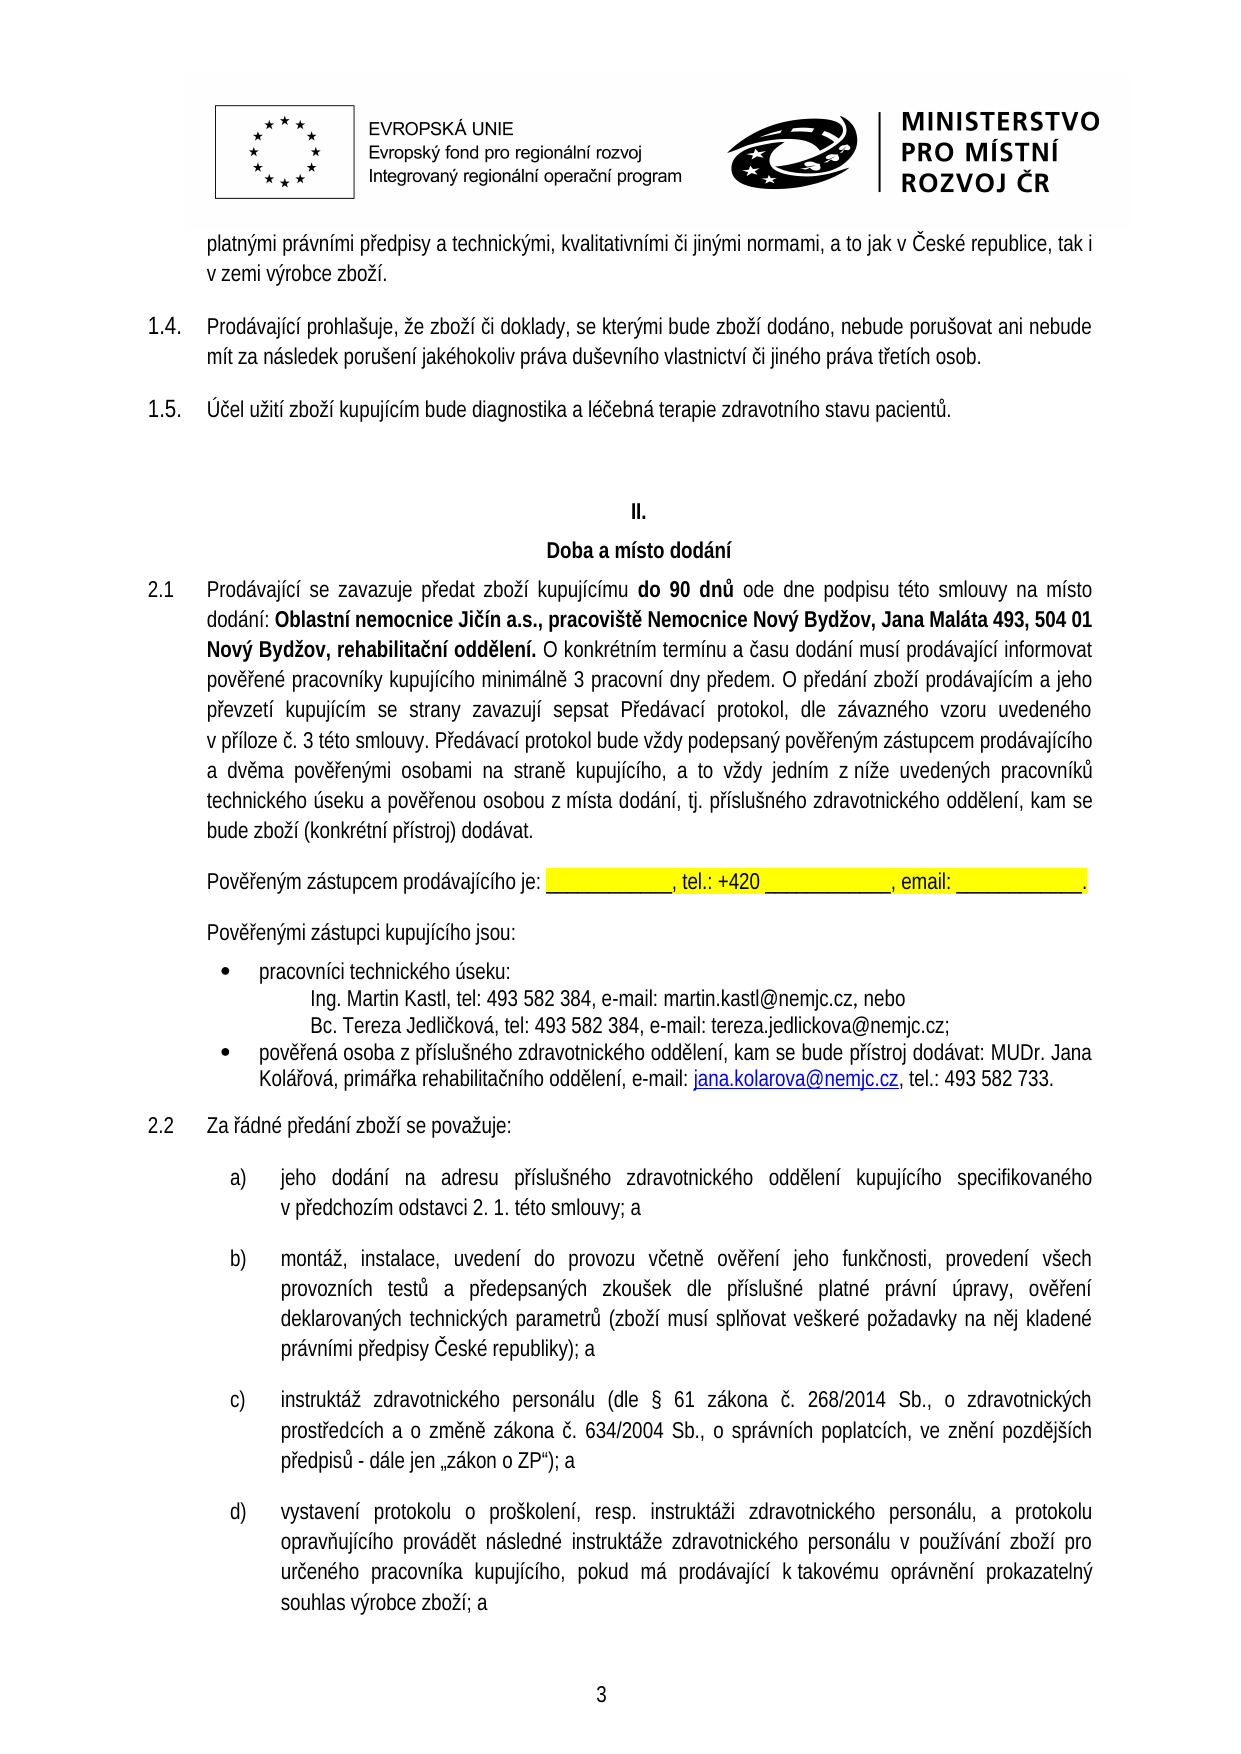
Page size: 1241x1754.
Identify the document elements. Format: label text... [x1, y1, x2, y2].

text Pověřeným zástupcem prodávajícího je: ____________, tel.: +420 ____________, email: ____________. [207, 868, 546, 894]
list montáž, instalace, uvedení do provozu včetně ověření jeho funkčnosti, provedení všech provozních testů a předepsaných zkoušek dle příslušné platné právní úpravy, ověření deklarovaných technických parametrů (zboží musí splňovat veškeré požadavky na něj kladené právními předpisy České republiky); a [230, 1245, 1093, 1362]
list vystavení protokolu o proškolení, resp. instruktáži zdravotnického personálu, a protokolu opravňujícího provádět následné instruktáže zdravotnického personálu v používání zboží pro určeného pracovníka kupujícího, pokud má prodávající k takovému oprávnění prokazatelný souhlas výrobce zboží; a [230, 1498, 1093, 1615]
list Za řádné předání zboží se považuje: [148, 1112, 1093, 1139]
subtitle Doba a místo dodání [185, 537, 1093, 563]
list instruktáž zdravotnického personálu (dle § 61 zákona č. 268/2014 Sb., o zdravotnických prostředcích a o změně zákona č. 634/2004 Sb., o správních poplatcích, ve znění pozdějších předpisů - dále jen „zákon o ZP“); a [230, 1386, 1093, 1473]
list jeho dodání na adresu příslušného zdravotnického oddělení kupujícího specifikovaného v předchozím odstavci 2. 1. této smlouvy; a [230, 1163, 1093, 1220]
text II. [185, 498, 1093, 524]
list Prodávající se zavazuje předat zboží kupujícímu do 90 dnů ode dne podpisu této smlouvy na místo dodání: Oblastní nemocnice Jičín a.s., pracoviště Nemocnice Nový Bydžov, Jana Maláta 493, 504 01 Nový Bydžov, rehabilitační oddělení. O konkrétním termínu a času dodání musí prodávající informovat pověřené pracovníky kupujícího minimálně 3 pracovní dny předem. O předání zboží prodávajícím a jeho převzetí kupujícím se strany zavazují sepsat Předávací protokol, dle závazného vzoru uvedeného v příloze č. 3 této smlouvy. Předávací protokol bude vždy podepsaný pověřeným zástupcem prodávajícího a dvěma pověřenými osobami na straně kupujícího, a to vždy jedním z níže uvedených pracovníků technického úseku a pověřenou osobou z místa dodání, tj. příslušného zdravotnického oddělení, kam se bude zboží (konkrétní přístroj) dodávat. [148, 576, 1093, 843]
picture [184, 73, 1130, 230]
list Ing. Martin Kastl, tel: 493 582 384, e-mail: martin.kastl@nemjc.cz, nebo [310, 984, 1093, 1012]
list Účel užití zboží kupujícím bude diagnostika a léčebná terapie zdravotního stavu pacientů. [148, 394, 1093, 423]
list Prodávající prohlašuje, že zboží či doklady, se kterými bude zboží dodáno, nebude porušovat ani nebude mít za následek porušení jakéhokoliv práva duševního vlastnictví či jiného práva třetích osob. [148, 311, 1093, 370]
list Bc. Tereza Jedličková, tel: 493 582 384, e-mail: tereza.jedlickova@nemjc.cz; [310, 1012, 1093, 1039]
list pověřená osoba z příslušného zdravotnického oddělení, kam se bude přístroj dodávat: MUDr. Jana Kolářová, primářka rehabilitačního oddělení, e-mail: jana.kolarova@nemjc.cz, tel.: 493 582 733. [221, 1039, 1093, 1092]
list pracovníci technického úseku: [221, 958, 1093, 984]
text Pověřenými zástupci kupujícího jsou: [207, 919, 1093, 946]
